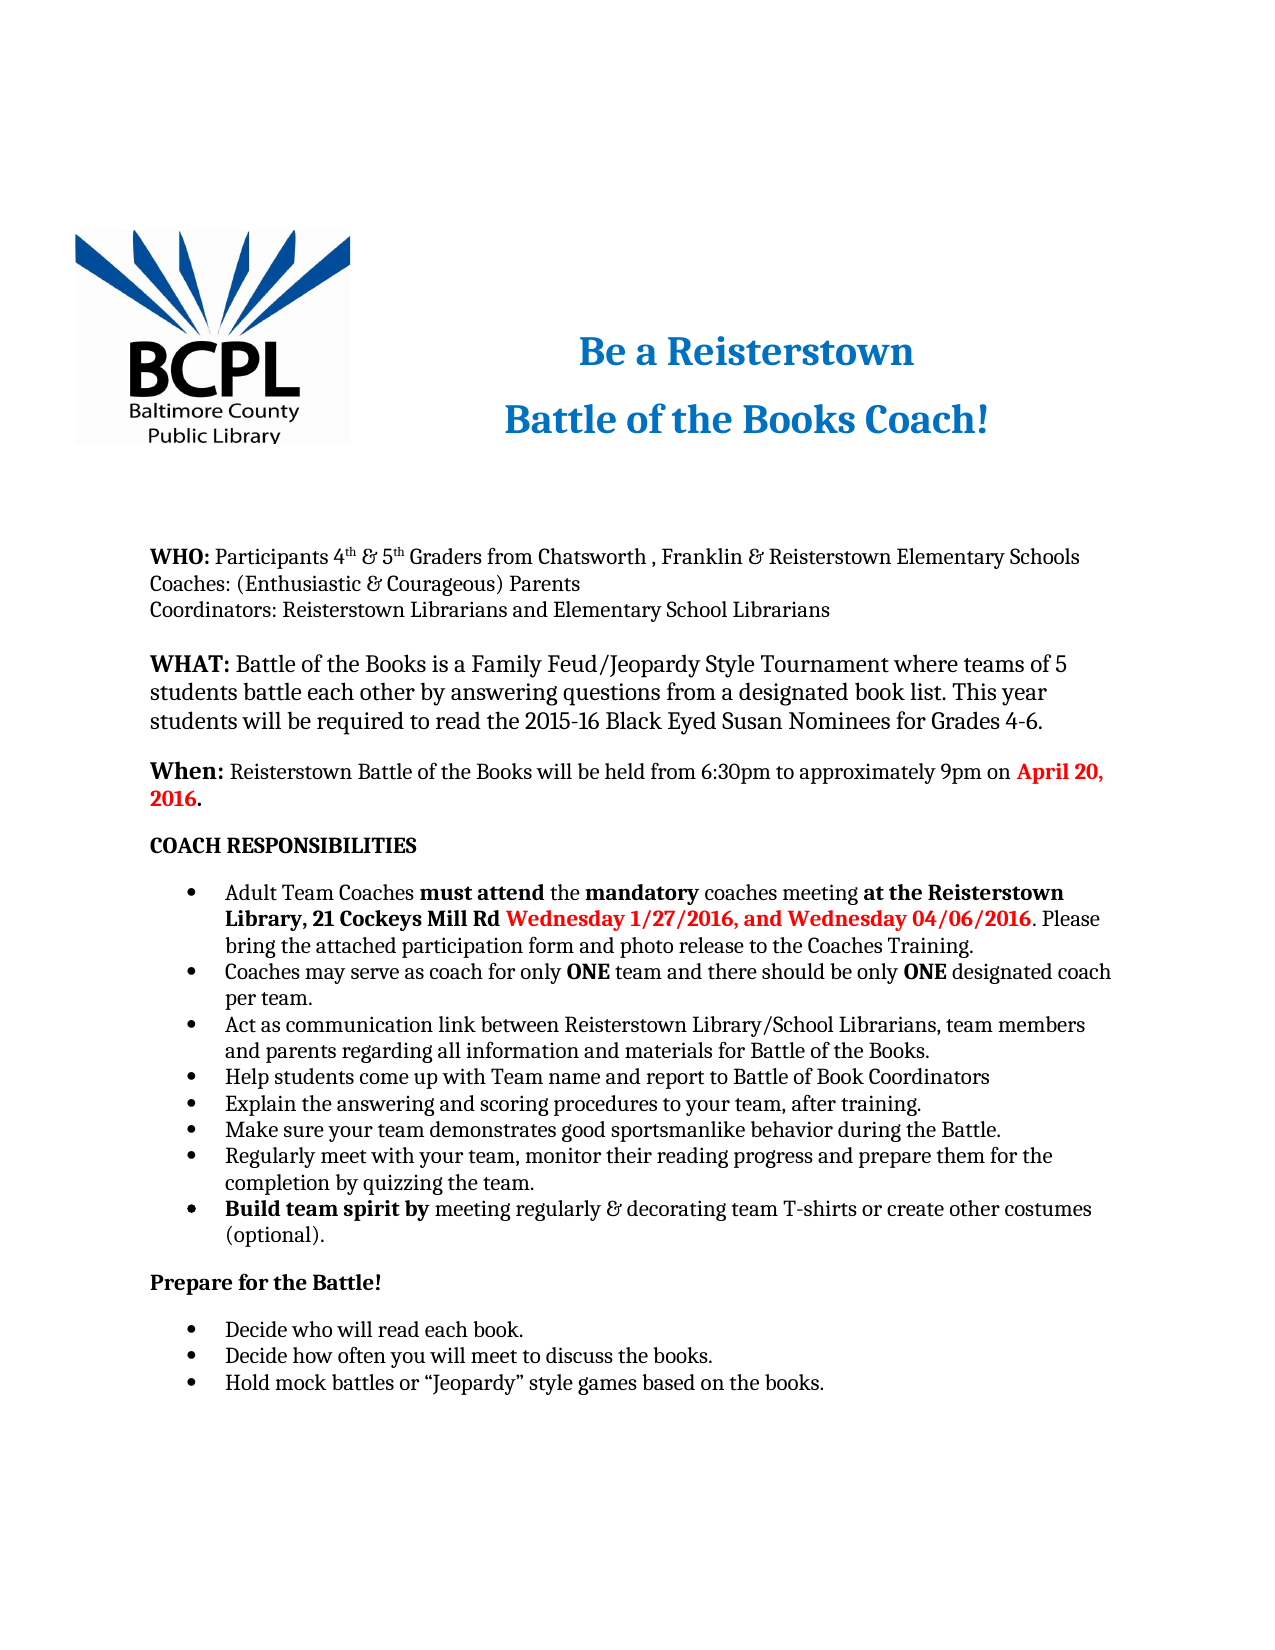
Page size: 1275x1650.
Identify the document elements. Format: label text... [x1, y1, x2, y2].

text When: Reisterstown Battle of the Books will be held from 6:30pm to approximately 9pm on April 20, 2016. [150, 757, 1125, 812]
list Make sure your team demonstrates good sportsmanlike behavior during the Battle. [187, 1117, 1125, 1143]
text Coordinators: Reisterstown Librarians and Elementary School Librarians [150, 597, 1125, 623]
list Coaches may serve as coach for only ONE team and there should be only ONE designated coach per team. [187, 959, 1125, 1011]
text COACH RESPONSIBILITIES [150, 832, 1125, 859]
text WHAT: Battle of the Books is a Family Feud/Jeopardy Style Tournament where teams of 5 students battle each other by answering questions from a designated book list. This year students will be required to read the 2015-16 Black Eyed Susan Nominees for Grades 4-6. [150, 649, 1125, 736]
text Coaches: (Enthusiastic & Courageous) Parents [150, 570, 1125, 597]
list Decide how often you will meet to discuss the books. [187, 1343, 1125, 1369]
text Be a Reisterstown [350, 327, 1125, 375]
list Explain the answering and scoring procedures to your team, after training. [187, 1091, 1125, 1117]
text Battle of the Books Coach! [350, 396, 1125, 444]
list Adult Team Coaches must attend the mandatory coaches meeting at the Reisterstown Library, 21 Cockeys Mill Rd Wednesday 1/27/2016, and Wednesday 04/06/2016. Please bring the attached participation form and photo release to the Coaches Training. [187, 880, 1125, 959]
list Regularly meet with your team, monitor their reading progress and prepare them for the completion by quizzing the team. [187, 1143, 1125, 1196]
list Decide who will read each book. [187, 1317, 1125, 1343]
list Act as communication link between Reisterstown Library/School Librarians, team members and parents regarding all information and materials for Battle of the Books. [187, 1011, 1125, 1064]
list Build team spirit by meeting regularly & decorating team T-shirts or create other costumes (optional). [187, 1196, 1125, 1249]
list Help students come up with Team name and report to Battle of Book Coordinators [187, 1064, 1125, 1091]
text WHO: Participants 4th & 5th Graders from Chatsworth , Franklin & Reisterstown Elementary Schools [150, 544, 1125, 570]
list Hold mock battles or “Jeopardy” style games based on the books. [187, 1369, 1125, 1396]
text Prepare for the Battle! [150, 1269, 1125, 1296]
